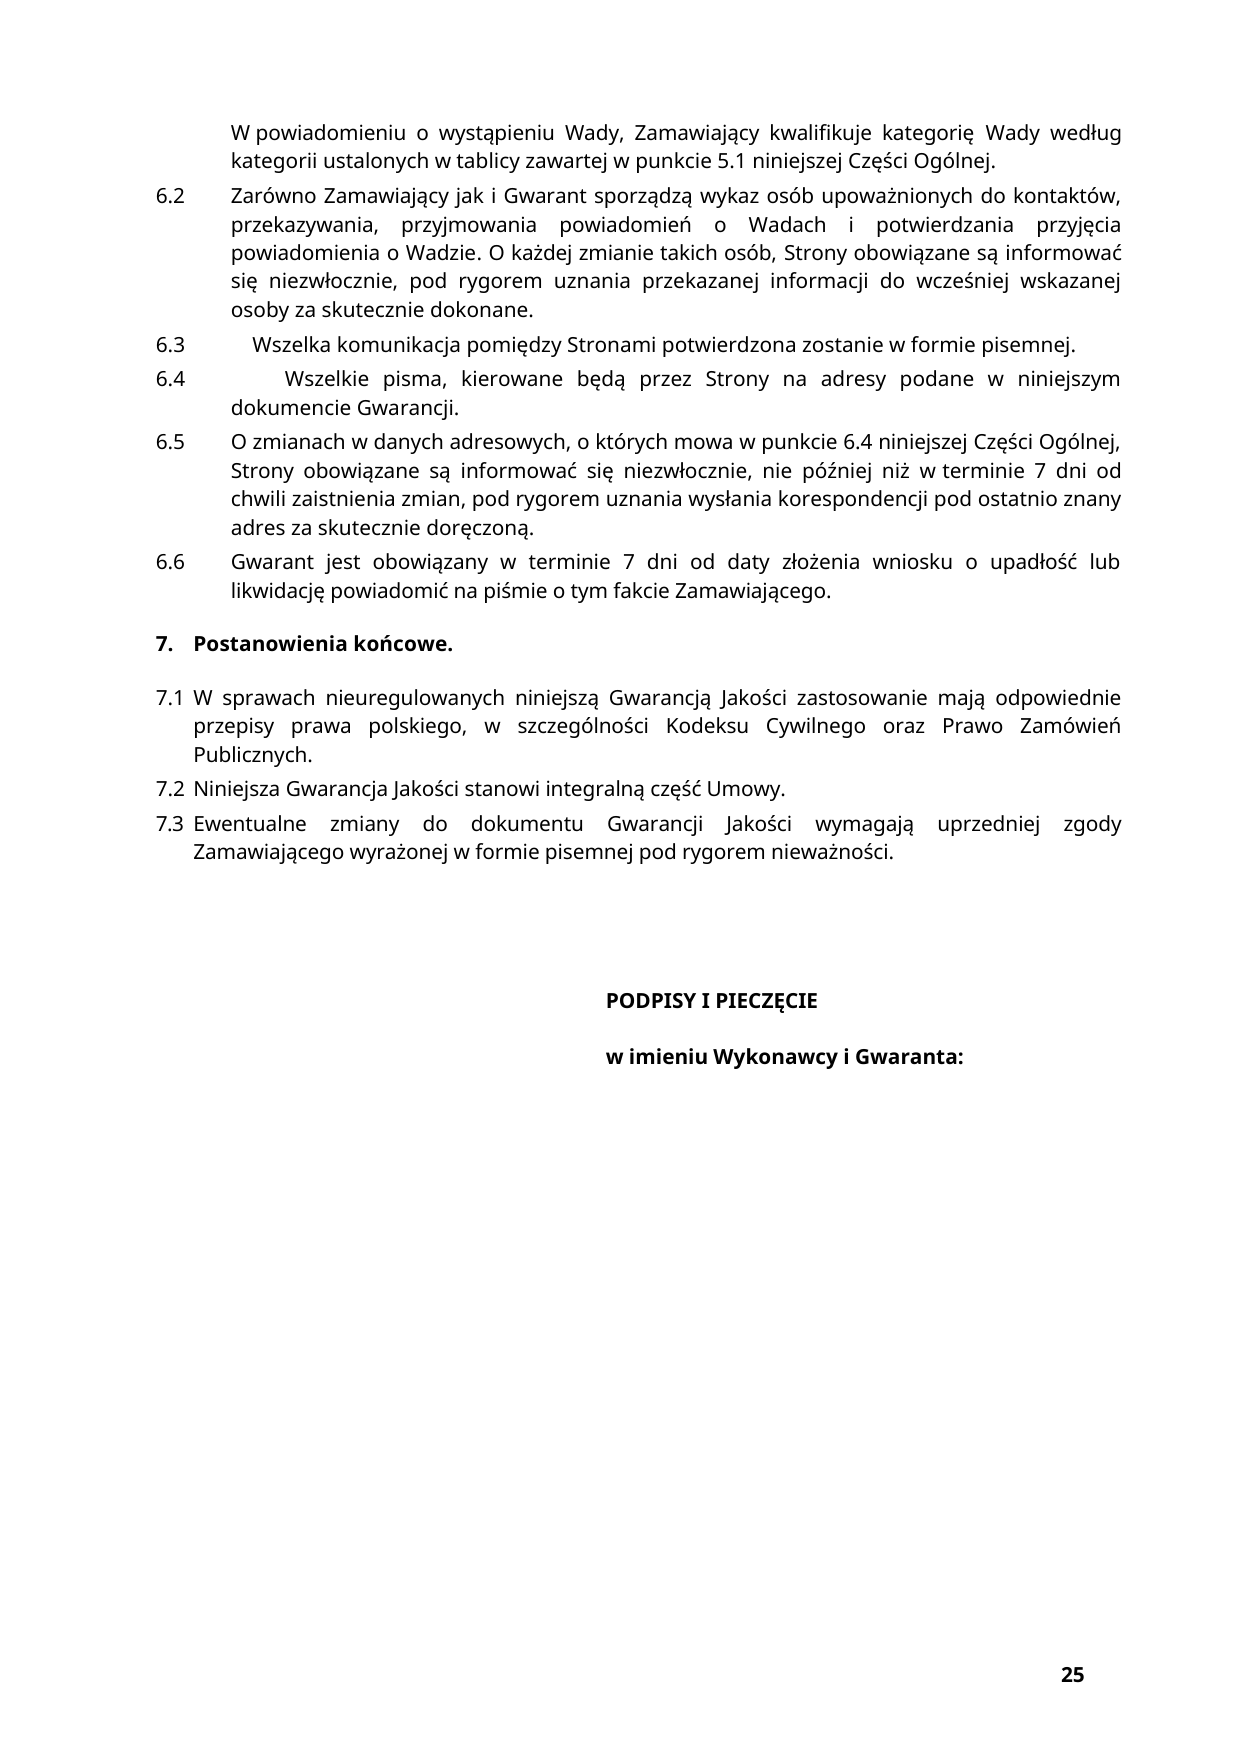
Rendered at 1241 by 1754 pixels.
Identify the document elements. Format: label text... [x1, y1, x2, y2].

list Niniejsza Gwarancja Jakości stanowi integralną część Umowy. [156, 774, 1122, 803]
text w imieniu Wykonawcy i Gwaranta: [606, 1042, 1122, 1071]
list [156, 118, 1122, 175]
list Wszelka komunikacja pomiędzy Stronami potwierdzona zostanie w formie pisemnej. [156, 330, 1122, 358]
list Zarówno Zamawiający jak i Gwarant sporządzą wykaz osób upoważnionych do kontaktów, przekazywania, przyjmowania powiadomień o Wadach i potwierdzania przyjęcia powiadomienia o Wadzie. O każdej zmianie takich osób, Strony obowiązane są informować się niezwłocznie, pod rygorem uznania przekazanej informacji do wcześniej wskazanej osoby za skutecznie dokonane. [156, 181, 1122, 323]
list W sprawach nieuregulowanych niniejszą Gwarancją Jakości zastosowanie mają odpowiednie przepisy prawa polskiego, w szczególności Kodeksu Cywilnego oraz Prawo Zamówień Publicznych. [156, 683, 1122, 768]
list O zmianach w danych adresowych, o których mowa w punkcie 6.4 niniejszej Części Ogólnej, Strony obowiązane są informować się niezwłocznie, nie później niż w terminie 7 dni od chwili zaistnienia zmian, pod rygorem uznania wysłania korespondencji pod ostatnio znany adres za skutecznie doręczoną. [156, 427, 1122, 541]
list Postanowienia końcowe. [156, 629, 1122, 658]
text PODPISY I PIECZĘCIE [606, 986, 1127, 1014]
list Gwarant jest obowiązany w terminie 7 dni od daty złożenia wniosku o upadłość lub likwidację powiadomić na piśmie o tym fakcie Zamawiającego. [156, 547, 1122, 604]
list Ewentualne zmiany do dokumentu Gwarancji Jakości wymagają uprzedniej zgody Zamawiającego wyrażonej w formie pisemnej pod rygorem nieważności. [156, 809, 1122, 866]
list Wszelkie pisma, kierowane będą przez Strony na adresy podane w niniejszym dokumencie Gwarancji. [156, 364, 1122, 421]
